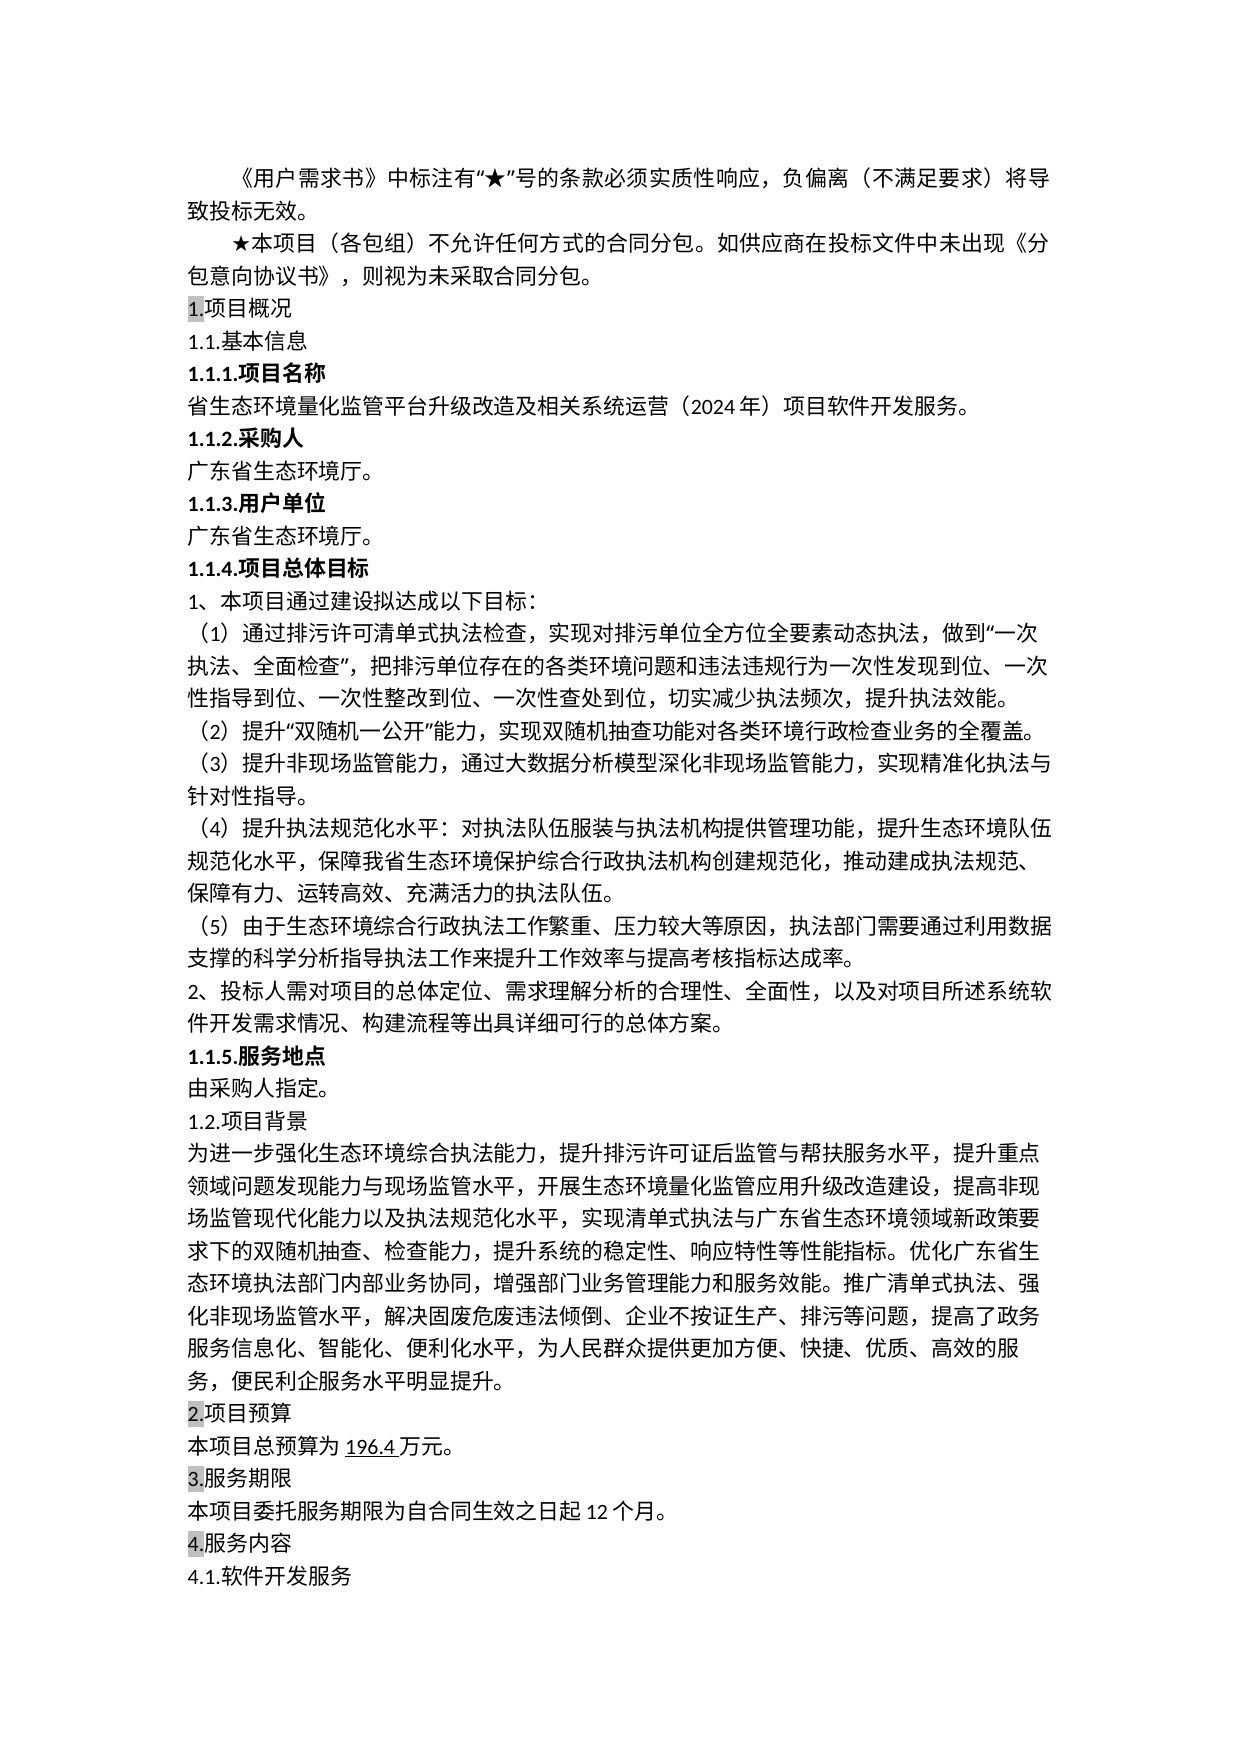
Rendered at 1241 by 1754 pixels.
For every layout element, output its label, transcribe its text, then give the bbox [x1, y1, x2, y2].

text 1.1.基本信息 [187, 324, 1053, 357]
text 2、投标人需对项目的总体定位、需求理解分析的合理性、全面性，以及对项目所述系统软件开发需求情况、构建流程等出具详细可行的总体方案。 [187, 974, 1053, 1039]
text 1、本项目通过建设拟达成以下目标： [187, 584, 1053, 617]
text 1.1.2.采购人 [187, 422, 1053, 454]
text 1.1.4.项目总体目标 [187, 552, 1053, 584]
text 1.1.3.用户单位 [187, 487, 1053, 519]
text 4.服务内容 [187, 1527, 1053, 1559]
text 2.项目预算 [187, 1397, 1053, 1429]
text 为进一步强化生态环境综合执法能力，提升排污许可证后监管与帮扶服务水平，提升重点领域问题发现能力与现场监管水平，开展生态环境量化监管应用升级改造建设，提高非现场监管现代化能力以及执法规范化水平，实现清单式执法与广东省生态环境领域新政策要求下的双随机抽查、检查能力，提升系统的稳定性、响应特性等性能指标。优化广东省生态环境执法部门内部业务协同，增强部门业务管理能力和服务效能。推广清单式执法、强化非现场监管水平，解决固废危废违法倾倒、企业不按证生产、排污等问题，提高了政务服务信息化、智能化、便利化水平，为人民群众提供更加方便、快捷、优质、高效的服务，便民利企服务水平明显提升。 [187, 1137, 1053, 1397]
text ★本项目（各包组）不允许任何方式的合同分包。如供应商在投标文件中未出现《分包意向协议书》，则视为未采取合同分包。 [187, 227, 1053, 292]
text 由采购人指定。 [187, 1072, 1053, 1104]
text 《用户需求书》中标注有“★”号的条款必须实质性响应，负偏离（不满足要求）将导致投标无效。 [187, 162, 1053, 227]
text （3）提升非现场监管能力，通过大数据分析模型深化非现场监管能力，实现精准化执法与针对性指导。 [187, 747, 1053, 812]
text （2）提升“双随机一公开”能力，实现双随机抽查功能对各类环境行政检查业务的全覆盖。 [187, 714, 1053, 747]
text 1.2.项目背景 [187, 1104, 1053, 1137]
text 本项目委托服务期限为自合同生效之日起12个月。 [187, 1494, 1053, 1527]
text 3.服务期限 [187, 1462, 1053, 1494]
text 本项目总预算为196.4万元。 [187, 1429, 1053, 1462]
text 广东省生态环境厅。 [187, 519, 1053, 552]
text 1.1.5.服务地点 [187, 1039, 1053, 1072]
text （5）由于生态环境综合行政执法工作繁重、压力较大等原因，执法部门需要通过利用数据支撑的科学分析指导执法工作来提升工作效率与提高考核指标达成率。 [187, 909, 1053, 974]
text 4.1.软件开发服务 [187, 1559, 1053, 1592]
text 1.项目概况 [187, 292, 1053, 324]
text 1.1.1.项目名称 [187, 357, 1053, 389]
text （1）通过排污许可清单式执法检查，实现对排污单位全方位全要素动态执法，做到“一次执法、全面检查”，把排污单位存在的各类环境问题和违法违规行为一次性发现到位、一次性指导到位、一次性整改到位、一次性查处到位，切实减少执法频次，提升执法效能。 [187, 617, 1053, 714]
text 省生态环境量化监管平台升级改造及相关系统运营（2024年）项目软件开发服务。 [187, 389, 1053, 422]
text 广东省生态环境厅。 [187, 454, 1053, 487]
text （4）提升执法规范化水平：对执法队伍服装与执法机构提供管理功能，提升生态环境队伍规范化水平，保障我省生态环境保护综合行政执法机构创建规范化，推动建成执法规范、保障有力、运转高效、充满活力的执法队伍。 [187, 812, 1053, 909]
